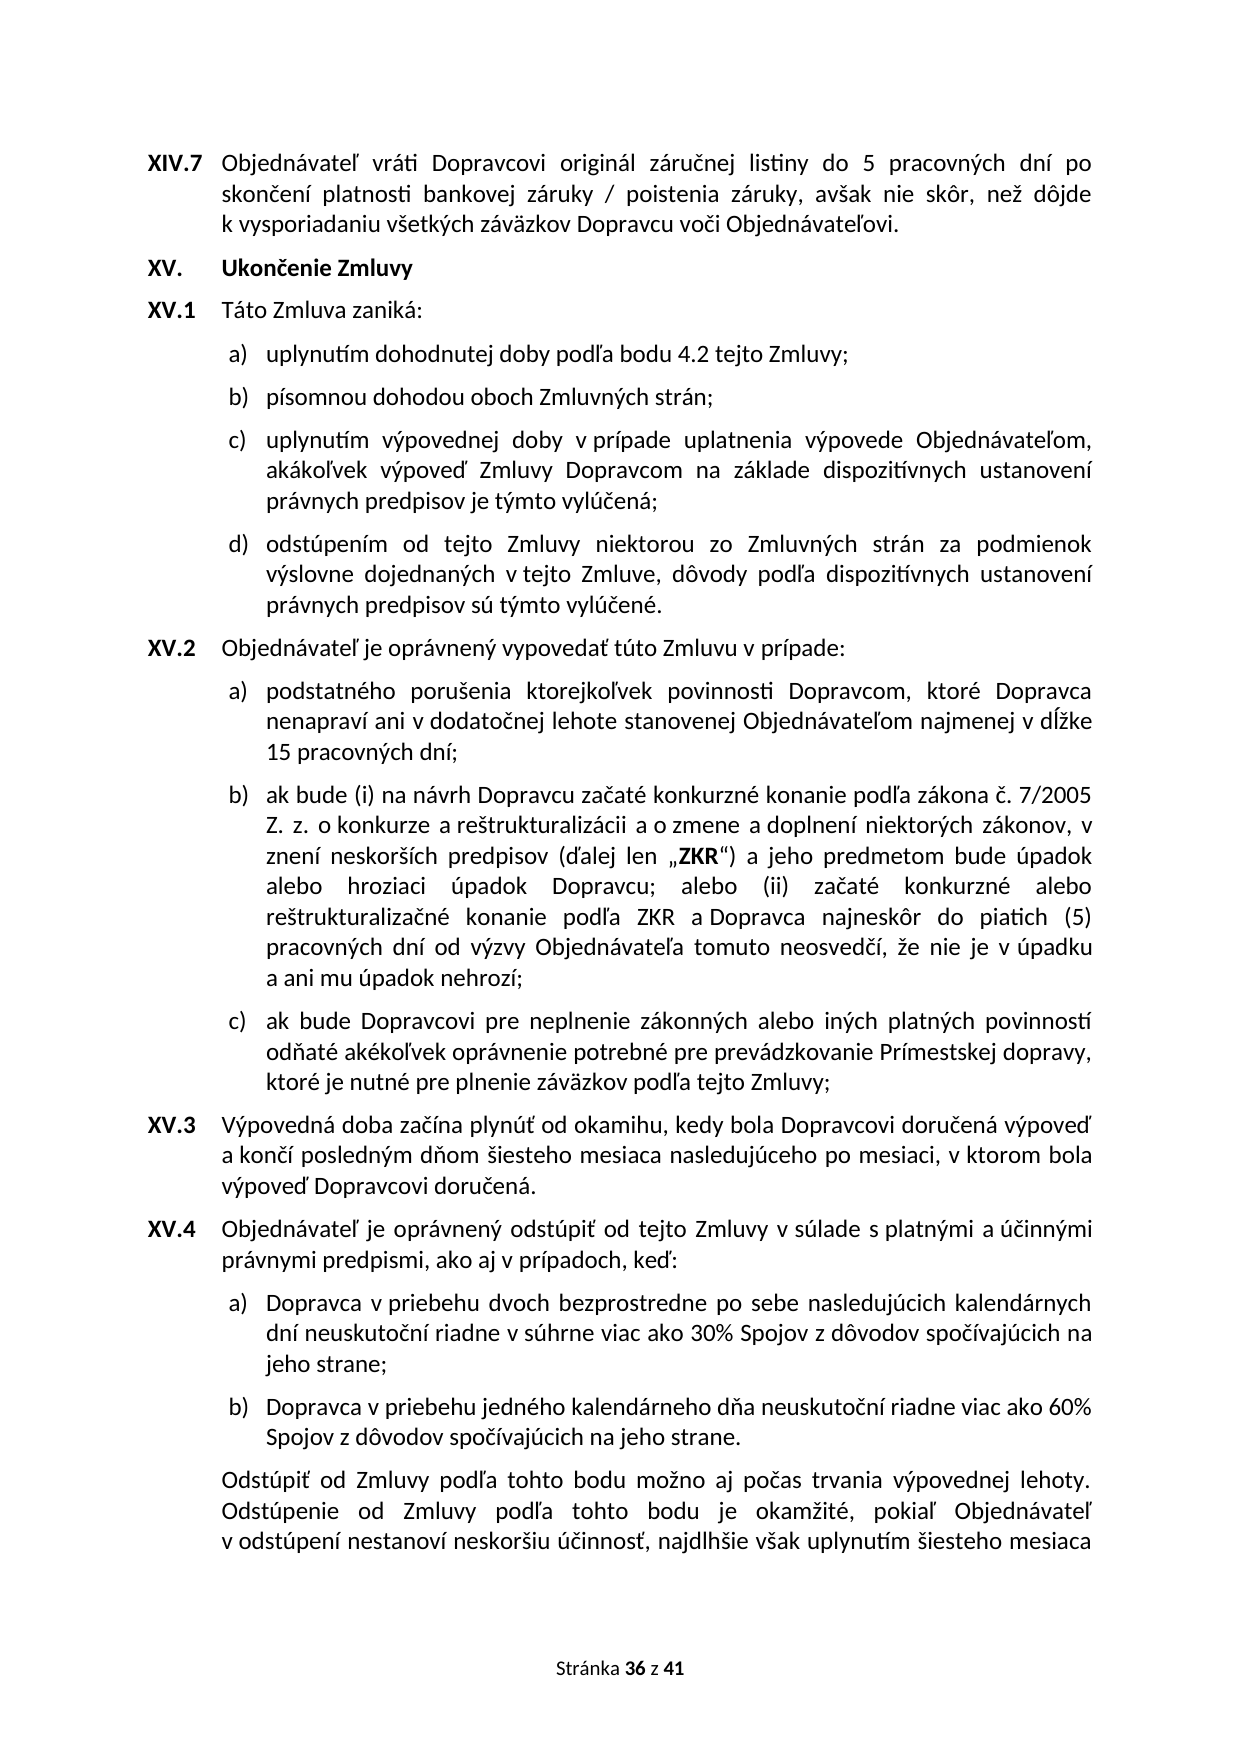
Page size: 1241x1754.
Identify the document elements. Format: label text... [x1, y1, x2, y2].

list Dopravca v priebehu dvoch bezprostredne po sebe nasledujúcich kalendárnych dní neuskutoční riadne v súhrne viac ako 30% Spojov z dôvodov spočívajúcich na jeho strane; [228, 1287, 1093, 1378]
list Objednávateľ je oprávnený odstúpiť od tejto Zmluvy v súlade s platnými a účinnými právnymi predpismi, ako aj v prípadoch, keď: [148, 1213, 1093, 1274]
list Objednávateľ vráti Dopravcovi originál záručnej listiny do 5 pracovných dní po skončení platnosti bankovej záruky / poistenia záruky, avšak nie skôr, než dôjde k vysporiadaniu všetkých záväzkov Dopravcu voči Objednávateľovi. [148, 148, 1093, 239]
subtitle Ukončenie Zmluvy [148, 252, 1093, 282]
list uplynutím výpovednej doby v prípade uplatnenia výpovede Objednávateľom, akákoľvek výpoveď Zmluvy Dopravcom na základe dispozitívnych ustanovení právnych predpisov je týmto vylúčená; [228, 424, 1093, 515]
list Objednávateľ je oprávnený vypovedať túto Zmluvu v prípade: [148, 632, 1093, 662]
list uplynutím dohodnutej doby podľa bodu 4.2 tejto Zmluvy; [228, 338, 1093, 368]
list Dopravca v priebehu jedného kalendárneho dňa neuskutoční riadne viac ako 60% Spojov z dôvodov spočívajúcich na jeho strane. [228, 1391, 1093, 1452]
list odstúpením od tejto Zmluvy niektorou zo Zmluvných strán za podmienok výslovne dojednaných v tejto Zmluve, dôvody podľa dispozitívnych ustanovení právnych predpisov sú týmto vylúčené. [228, 528, 1093, 619]
list podstatného porušenia ktorejkoľvek povinnosti Dopravcom, ktoré Dopravca nenapraví ani v dodatočnej lehote stanovenej Objednávateľom najmenej v dĺžke 15 pracovných dní; [228, 675, 1093, 766]
list písomnou dohodou oboch Zmluvných strán; [228, 381, 1093, 411]
list ak bude Dopravcovi pre neplnenie zákonných alebo iných platných povinností odňaté akékoľvek oprávnenie potrebné pre prevádzkovanie Prímestskej dopravy, ktoré je nutné pre plnenie záväzkov podľa tejto Zmluvy; [228, 1005, 1093, 1097]
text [221, 1464, 1093, 1556]
list Táto Zmluva zaniká: [148, 295, 1093, 325]
list ak bude (i) na návrh Dopravcu začaté konkurzné konanie podľa zákona č. 7/2005 Z. z. o konkurze a reštrukturalizácii a o zmene a doplnení niektorých zákonov, v znení neskorších predpisov (ďalej len „ZKR“) a jeho predmetom bude úpadok alebo hroziaci úpadok Dopravcu; alebo (ii) začaté konkurzné alebo reštrukturalizačné konanie podľa ZKR a Dopravca najneskôr do piatich (5) pracovných dní od výzvy Objednávateľa tomuto neosvedčí, že nie je v úpadku a ani mu úpadok nehrozí; [228, 779, 1093, 993]
list Výpovedná doba začína plynúť od okamihu, kedy bola Dopravcovi doručená výpoveď a končí posledným dňom šiesteho mesiaca nasledujúceho po mesiaci, v ktorom bola výpoveď Dopravcovi doručená. [148, 1109, 1093, 1201]
